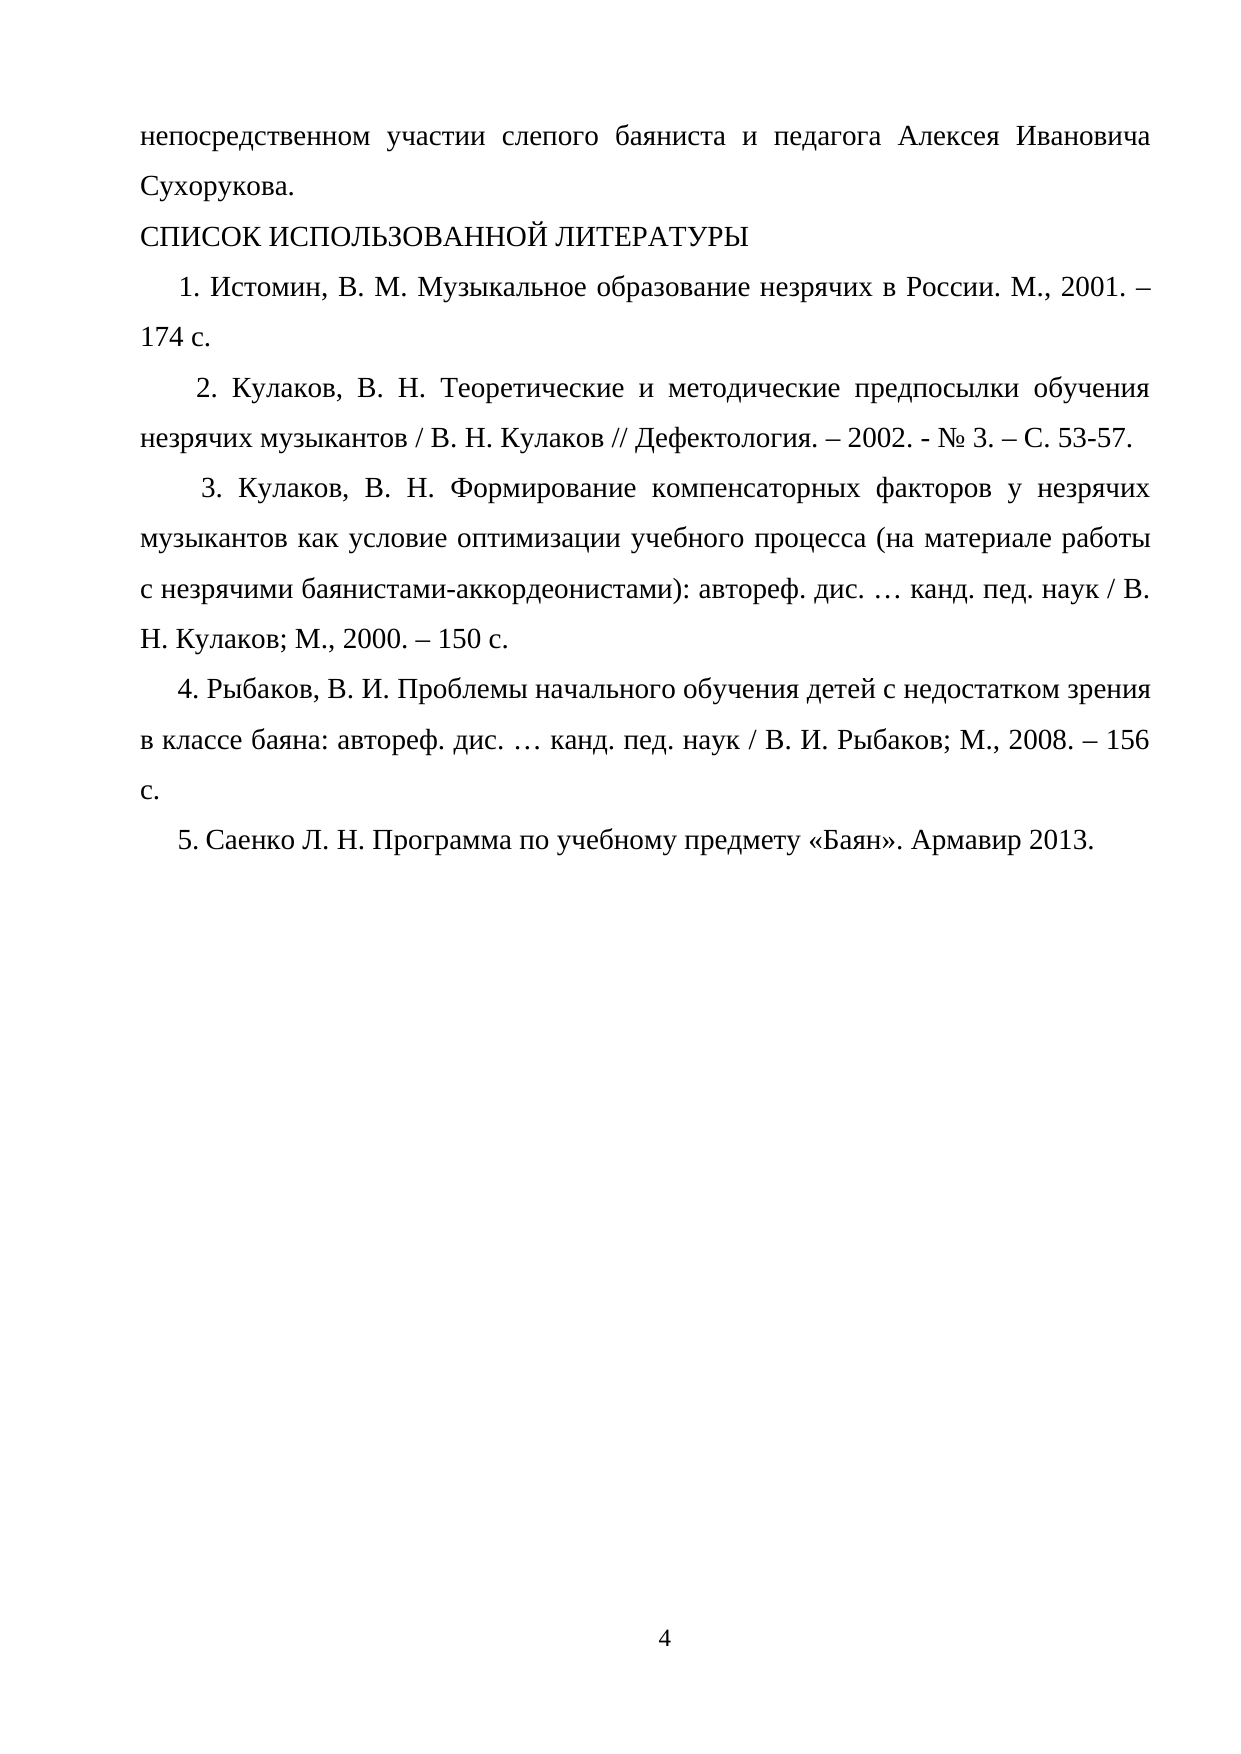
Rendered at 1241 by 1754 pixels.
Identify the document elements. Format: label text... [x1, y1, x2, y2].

text 5. Саенко Л. Н. Программа по учебному предмету «Баян». Армавир 2013. [177, 822, 1152, 856]
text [140, 118, 1152, 202]
text 2. Кулаков, В. Н. Теоретические и методические предпосылки обучения незрячих музыкантов / В. Н. Кулаков // Дефектология. – 2002. - № 3. – С. 53-57. [140, 370, 1152, 453]
text 1. Истомин, В. М. Музыкальное образование незрячих в России. М., 2001. – 174 с. [140, 269, 1152, 353]
text СПИСОК ИСПОЛЬЗОВАННОЙ ЛИТЕРАТУРЫ [140, 219, 1152, 252]
text 3. Кулаков, В. Н. Формирование компенсаторных факторов у незрячих музыкантов как условие оптимизации учебного процесса (на материале работы с незрячими баянистами-аккордеонистами): автореф. дис. … канд. пед. наук / В. Н. Кулаков; М., 2000. – 150 с. [140, 470, 1152, 655]
text 4. Рыбаков, В. И. Проблемы начального обучения детей с недостатком зрения в классе баяна: автореф. дис. … канд. пед. наук / В. И. Рыбаков; М., 2008. – 156 с. [140, 672, 1152, 806]
